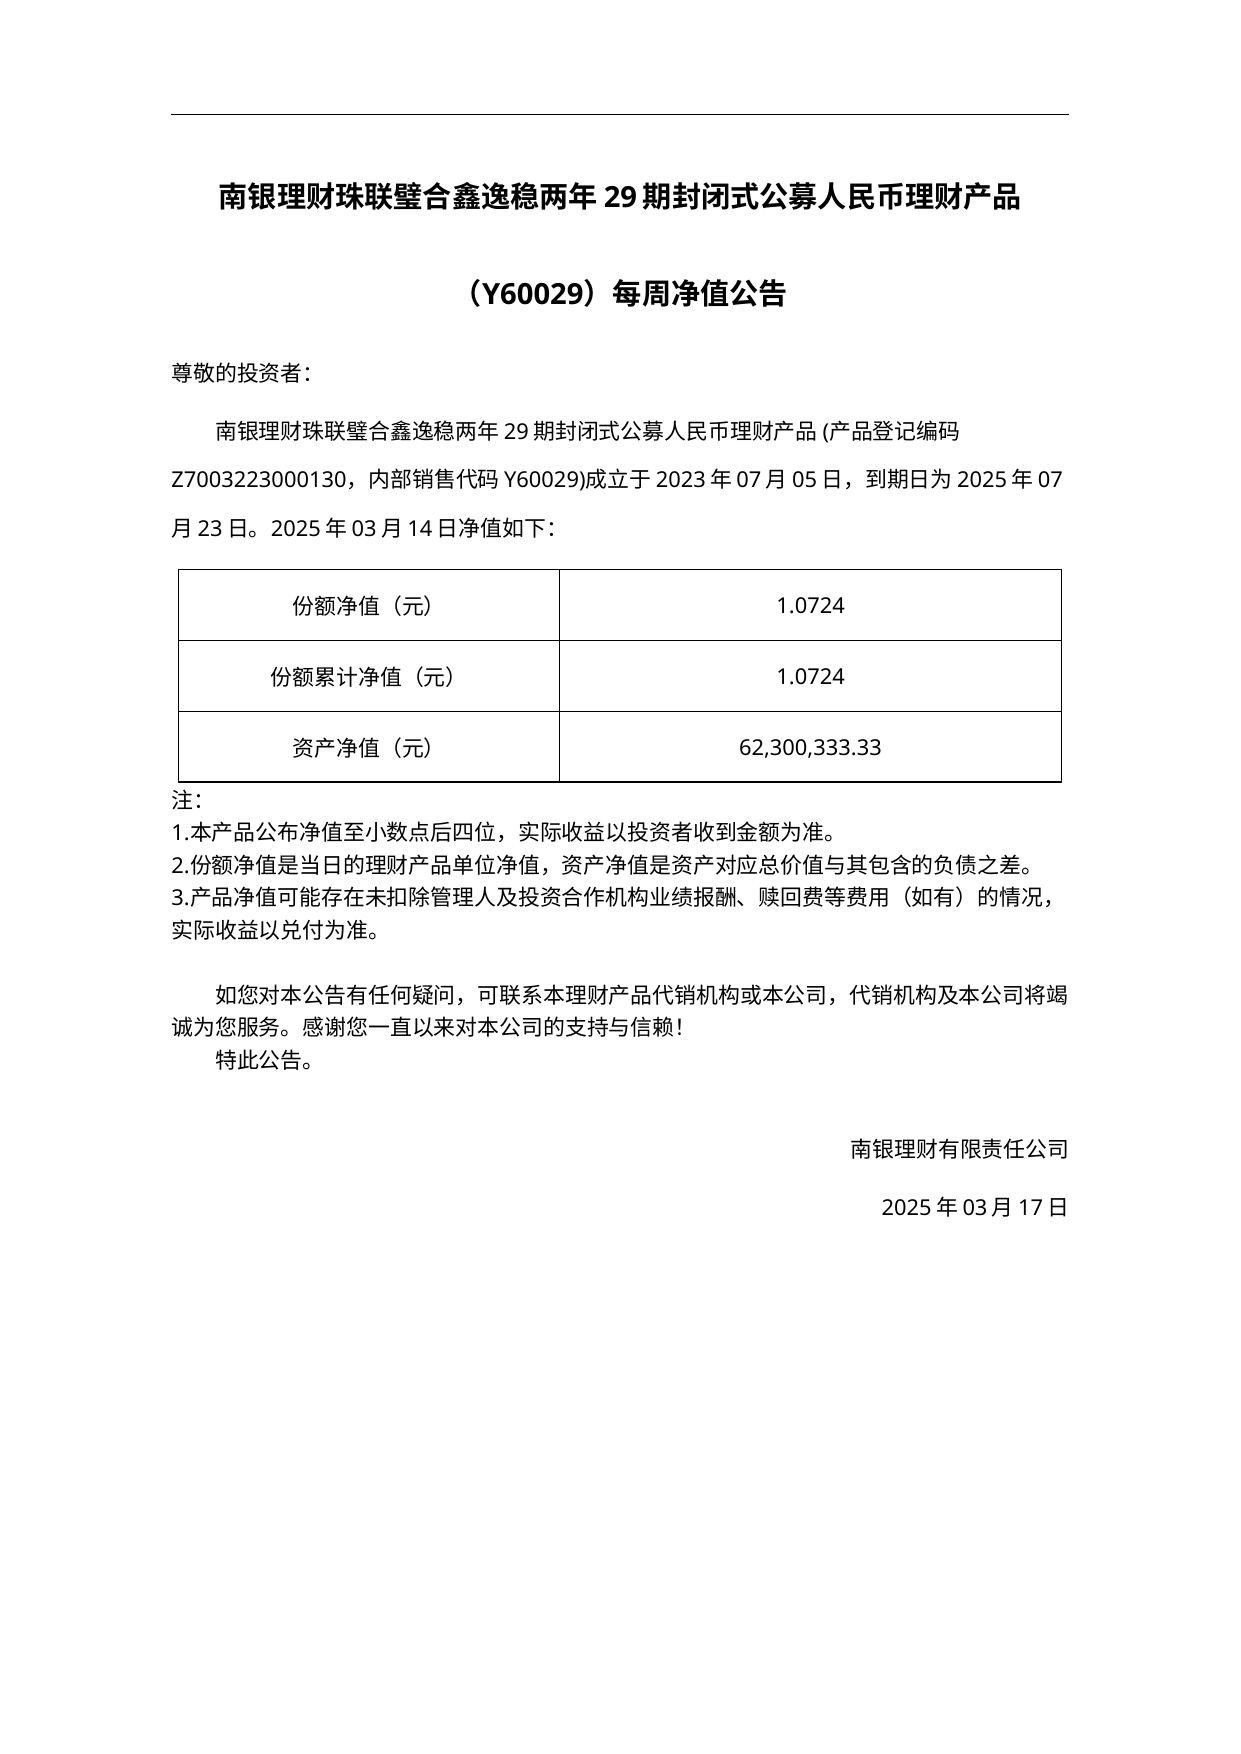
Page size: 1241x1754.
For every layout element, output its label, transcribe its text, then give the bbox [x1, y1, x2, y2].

text 尊敬的投资者： [171, 355, 1069, 388]
table_cell 62,300,333.33 [560, 712, 1061, 781]
table_cell 份额累计净值（元） [179, 641, 559, 711]
table_cell 资产净值（元） [179, 712, 559, 781]
table_header 份额净值（元） [179, 570, 559, 640]
text 如您对本公告有任何疑问，可联系本理财产品代销机构或本公司，代销机构及本公司将竭诚为您服务。感谢您一直以来对本公司的支持与信赖！ [171, 977, 1069, 1042]
text 南银理财珠联璧合鑫逸稳两年29期封闭式公募人民币理财产品 (产品登记编码Z7003223000130，内部销售代码Y60029)成立于2023年07月05日，到期日为2025年07月23日。2025年03月14日净值如下： [171, 413, 1069, 543]
text 2025年03月17日 [171, 1190, 1069, 1222]
text 2.份额净值是当日的理财产品单位净值，资产净值是资产对应总价值与其包含的负债之差。 [171, 847, 1069, 880]
text 3.产品净值可能存在未扣除管理人及投资合作机构业绩报酬、赎回费等费用（如有）的情况，实际收益以兑付为准。 [171, 880, 1069, 945]
text 南银理财有限责任公司 [171, 1132, 1069, 1164]
text 特此公告。 [171, 1042, 1069, 1075]
text 注： [171, 782, 1069, 815]
text 南银理财珠联璧合鑫逸稳两年29期封闭式公募人民币理财产品（Y60029）每周净值公告 [171, 162, 1069, 324]
table_cell 1.0724 [560, 641, 1061, 711]
text 1.本产品公布净值至小数点后四位，实际收益以投资者收到金额为准。 [171, 815, 1069, 847]
table_header 1.0724 [560, 570, 1061, 640]
